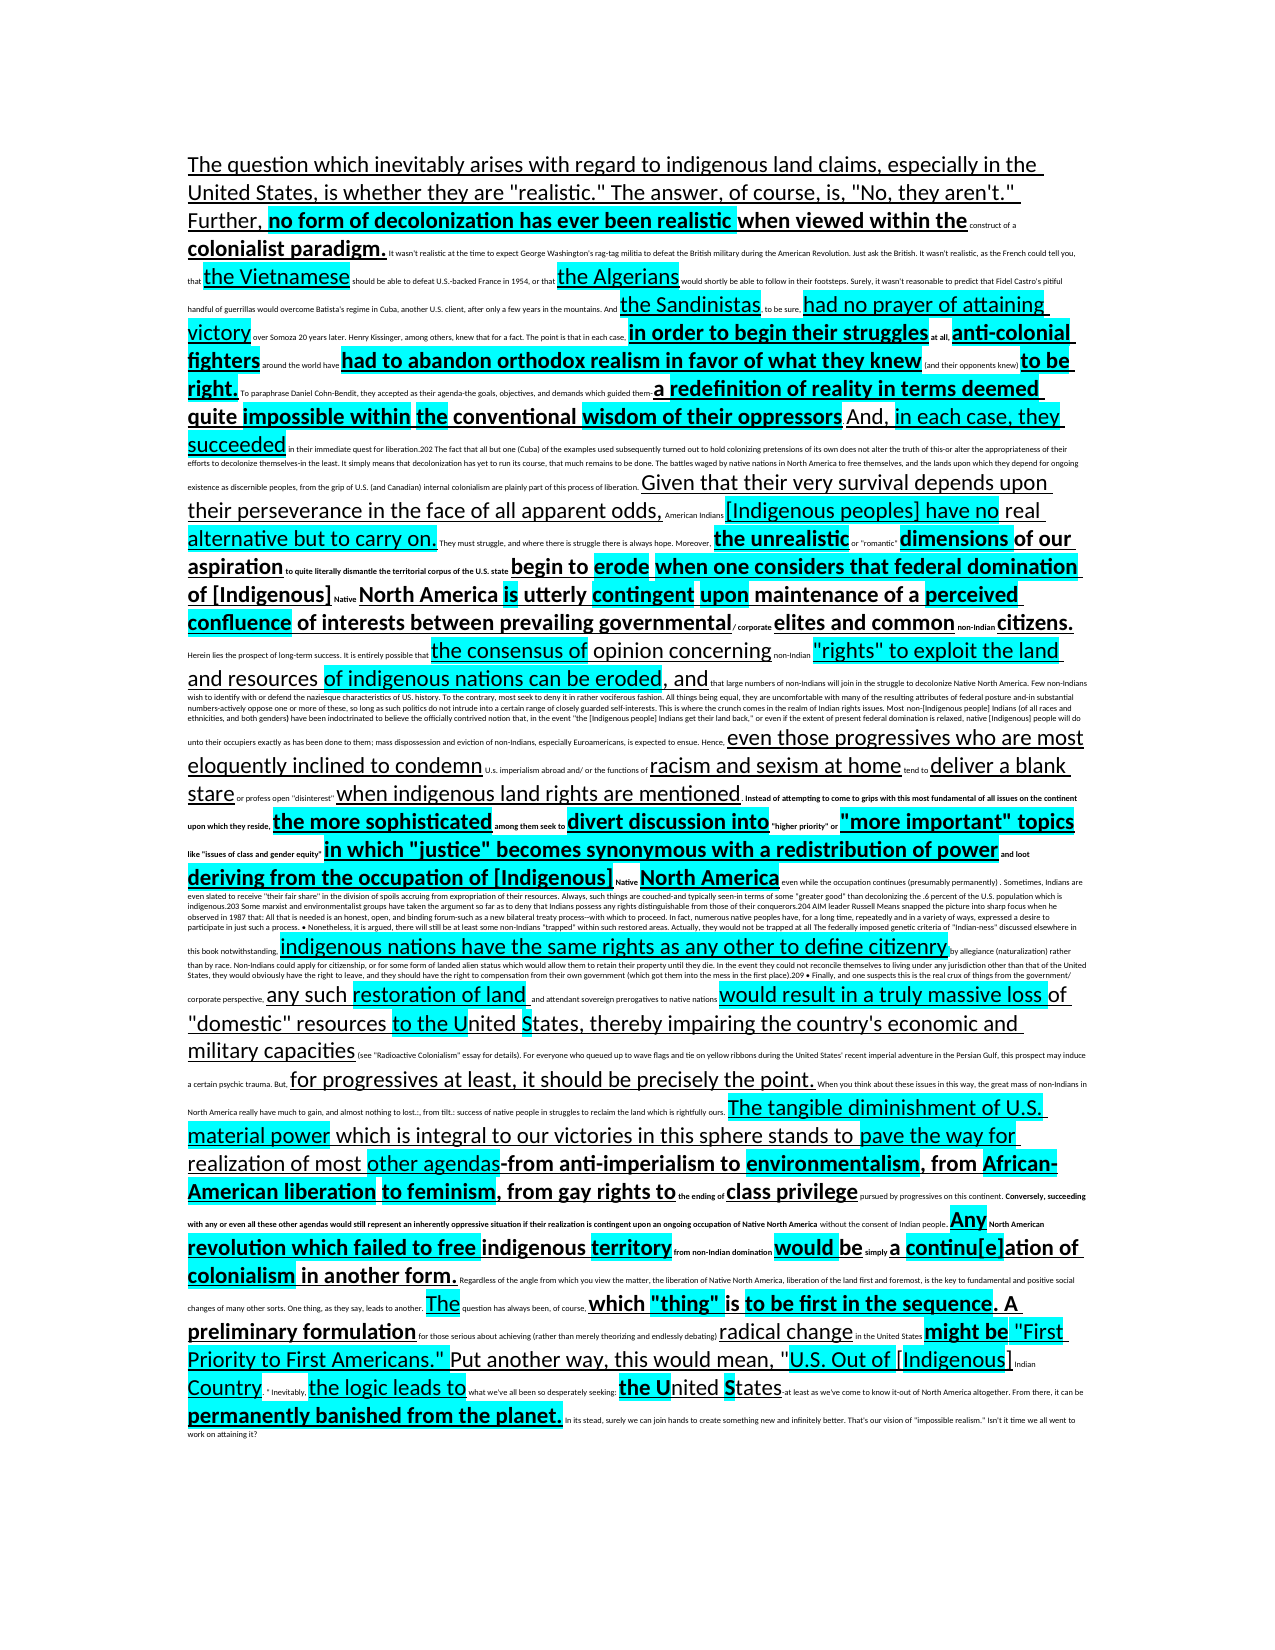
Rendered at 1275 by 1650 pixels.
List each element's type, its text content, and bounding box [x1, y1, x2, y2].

text The question which inevitably arises with regard to indigenous land claims, especially in the United States, is whether they are "realistic." The answer, of course, is, "No, they aren't." Further, no form of decolonization has ever been realistic when viewed within the construct of a colonialist paradigm. It wasn't realistic at the time to expect George Washington's rag-tag militia to defeat the British military during the American Revolution. Just ask the British. It wasn't realistic, as the French could tell you, that the Vietnamese should be able to defeat U.S.-backed France in 1954, or that the Algerians would shortly be able to follow in their footsteps. Surely, it wasn't reasonable to predict that Fidel Castro's pitiful handful of guerrillas would overcome Batista's regime in Cuba, another U.S. client, after only a few years in the mountains. And the Sandinistas, to be sure, had no prayer of attaining victory over Somoza 20 years later. Henry Kissinger, among others, knew that for a fact. The point is that in each case, in order to begin their struggles at all, anti-colonial fighters around the world have had to abandon orthodox realism in favor of what they knew (and their opponents knew) to be right. To paraphrase Daniel Cohn-Bendit, they accepted as their agenda-the goals, objectives, and demands which guided them-a redefinition of reality in terms deemed quite impossible within the conventional wisdom of their oppressors. And, in each case, they succeeded in their immediate quest for liberation.202 The fact that all but one (Cuba) of the examples used subsequently turned out to hold colonizing pretensions of its own does not alter the truth of this-or alter the appropriateness of their efforts to decolonize themselves-in the least. It simply means that decolonization has yet to run its course, that much remains to be done. The battles waged by native nations in North America to free themselves, and the lands upon which they depend for ongoing existence as discernible peoples, from the grip of U.S. (and Canadian) internal colonialism are plainly part of this process of liberation. Given that their very survival depends upon their perseverance in the face of all apparent odds, American Indians [Indigenous peoples] have no real alternative but to carry on. They must struggle, and where there is struggle there is always hope. Moreover, the unrealistic or "romantic" dimensions of our aspiration to quite literally dismantle the territorial corpus of the U.S. state begin to erode when one considers that federal domination of [Indigenous] Native North America is utterly contingent upon maintenance of a perceived confluence of interests between prevailing governmental/ corporate elites and common non-Indian citizens. Herein lies the prospect of long-term success. It is entirely possible that the consensus of opinion concerning non-Indian "rights" to exploit the land and resources of indigenous nations can be eroded, and that large numbers of non-Indians will join in the struggle to decolonize Native North America. Few non-Indians wish to identify with or defend the naziesque characteristics of US. history. To the contrary, most seek to deny it in rather vociferous fashion. All things being equal, they are uncomfortable with many of the resulting attributes of federal posture and-in substantial numbers-actively oppose one or more of these, so long as such politics do not intrude into a certain range of closely guarded self-interests. This is where the crunch comes in the realm of Indian rights issues. Most non-[Indigenous people] Indians (of all races and ethnicities, and both genders) have been indoctrinated to believe the officially contrived notion that, in the event "the [Indigenous people] Indians get their land back," or even if the extent of present federal domination is relaxed, native [Indigenous] people will do unto their occupiers exactly as has been done to them; mass dispossession and eviction of non-Indians, especially Euroamericans, is expected to ensue. Hence, even those progressives who are most eloquently inclined to condemn U.s. imperialism abroad and/ or the functions of racism and sexism at home tend to deliver a blank stare or profess open "disinterest" when indigenous land rights are mentioned. Instead of attempting to come to grips with this most fundamental of all issues on the continent upon which they reside, the more sophisticated among them seek to divert discussion into "higher priority" or "more important" topics like "issues of class and gender equity" in which "justice" becomes synonymous with a redistribution of power and loot deriving from the occupation of [Indigenous] Native North America even while the occupation continues (presumably permanently) . Sometimes, Indians are even slated to receive "their fair share" in the division of spoils accruing from expropriation of their resources. Always, such things are couched-and typically seen-in terms of some "greater good" than decolonizing the .6 percent of the U.S. population which is indigenous.203 Some marxist and environmentalist groups have taken the argument so far as to deny that Indians possess any rights distinguishable from those of their conquerors.204 AIM leader Russell Means snapped the picture into sharp focus when he observed in 1987 that: All that is needed is an honest, open, and binding forum-such as a new bilateral treaty process--with which to proceed. In fact, numerous native peoples have, for a long time, repeatedly and in a variety of ways, expressed a desire to participate in just such a process. • Nonetheless, it is argued, there will still be at least some non-Indians "trapped" within such restored areas. Actually, they would not be trapped at all The federally imposed genetic criteria of "Indian-ness" discussed elsewhere in this book notwithstanding, indigenous nations have the same rights as any other to define citizenry by allegiance (naturalization) rather than by race. Non-Indians could apply for citizenship, or for some form of landed alien status which would allow them to retain their property until they die. In the event they could not reconcile themselves to living under any jurisdiction other than that of the United States, they would obviously have the right to leave, and they should have the right to compensation from their own government (which got them into the mess in the first place).209 • Finally, and one suspects this is the real crux of things from the government/ corporate perspective, any such restoration of land and attendant sovereign prerogatives to native nations would result in a truly massive loss of "domestic" resources to the United States, thereby impairing the country's economic and military capacities (see "Radioactive Colonialism" essay for details). For everyone who queued up to wave flags and tie on yellow ribbons during the United States' recent imperial adventure in the Persian Gulf, this prospect may induce a certain psychic trauma. But, for progressives at least, it should be precisely the point. When you think about these issues in this way, the great mass of non-Indians in North America really have much to gain, and almost nothing to lost.:, from tilt.: success of native people in struggles to reclaim the land which is rightfully ours. The tangible diminishment of U.S. material power which is integral to our victories in this sphere stands to pave the way for realization of most other agendas-from anti-imperialism to environmentalism, from African-American liberation to feminism, from gay rights to the ending of class privilege pursued by progressives on this continent. Conversely, succeeding with any or even all these other agendas would still represent an inherently oppressive situation if their realization is contingent upon an ongoing occupation of Native North America without the consent of Indian people. Any North American revolution which failed to free indigenous territory from non-Indian domination would be simply a continu[e]ation of colonialism in another form. Regardless of the angle from which you view the matter, the liberation of Native North America, liberation of the land first and foremost, is the key to fundamental and positive social changes of many other sorts. One thing, as they say, leads to another. The question has always been, of course, which "thing" is to be first in the sequence. A preliminary formulation for those serious about achieving (rather than merely theorizing and endlessly debating) radical change in the United States might be "First Priority to First Americans." Put another way, this would mean, "U.S. Out of [Indigenous] Indian Country. " Inevitably, the logic leads to what we've all been so desperately seeking: the United States-at least as we've come to know it-out of North America altogether. From there, it can be permanently banished from the planet. In its stead, surely we can join hands to create something new and infinitely better. That's our vision of "impossible realism." Isn't it time we all went to work on attaining it? [187, 150, 1087, 1439]
